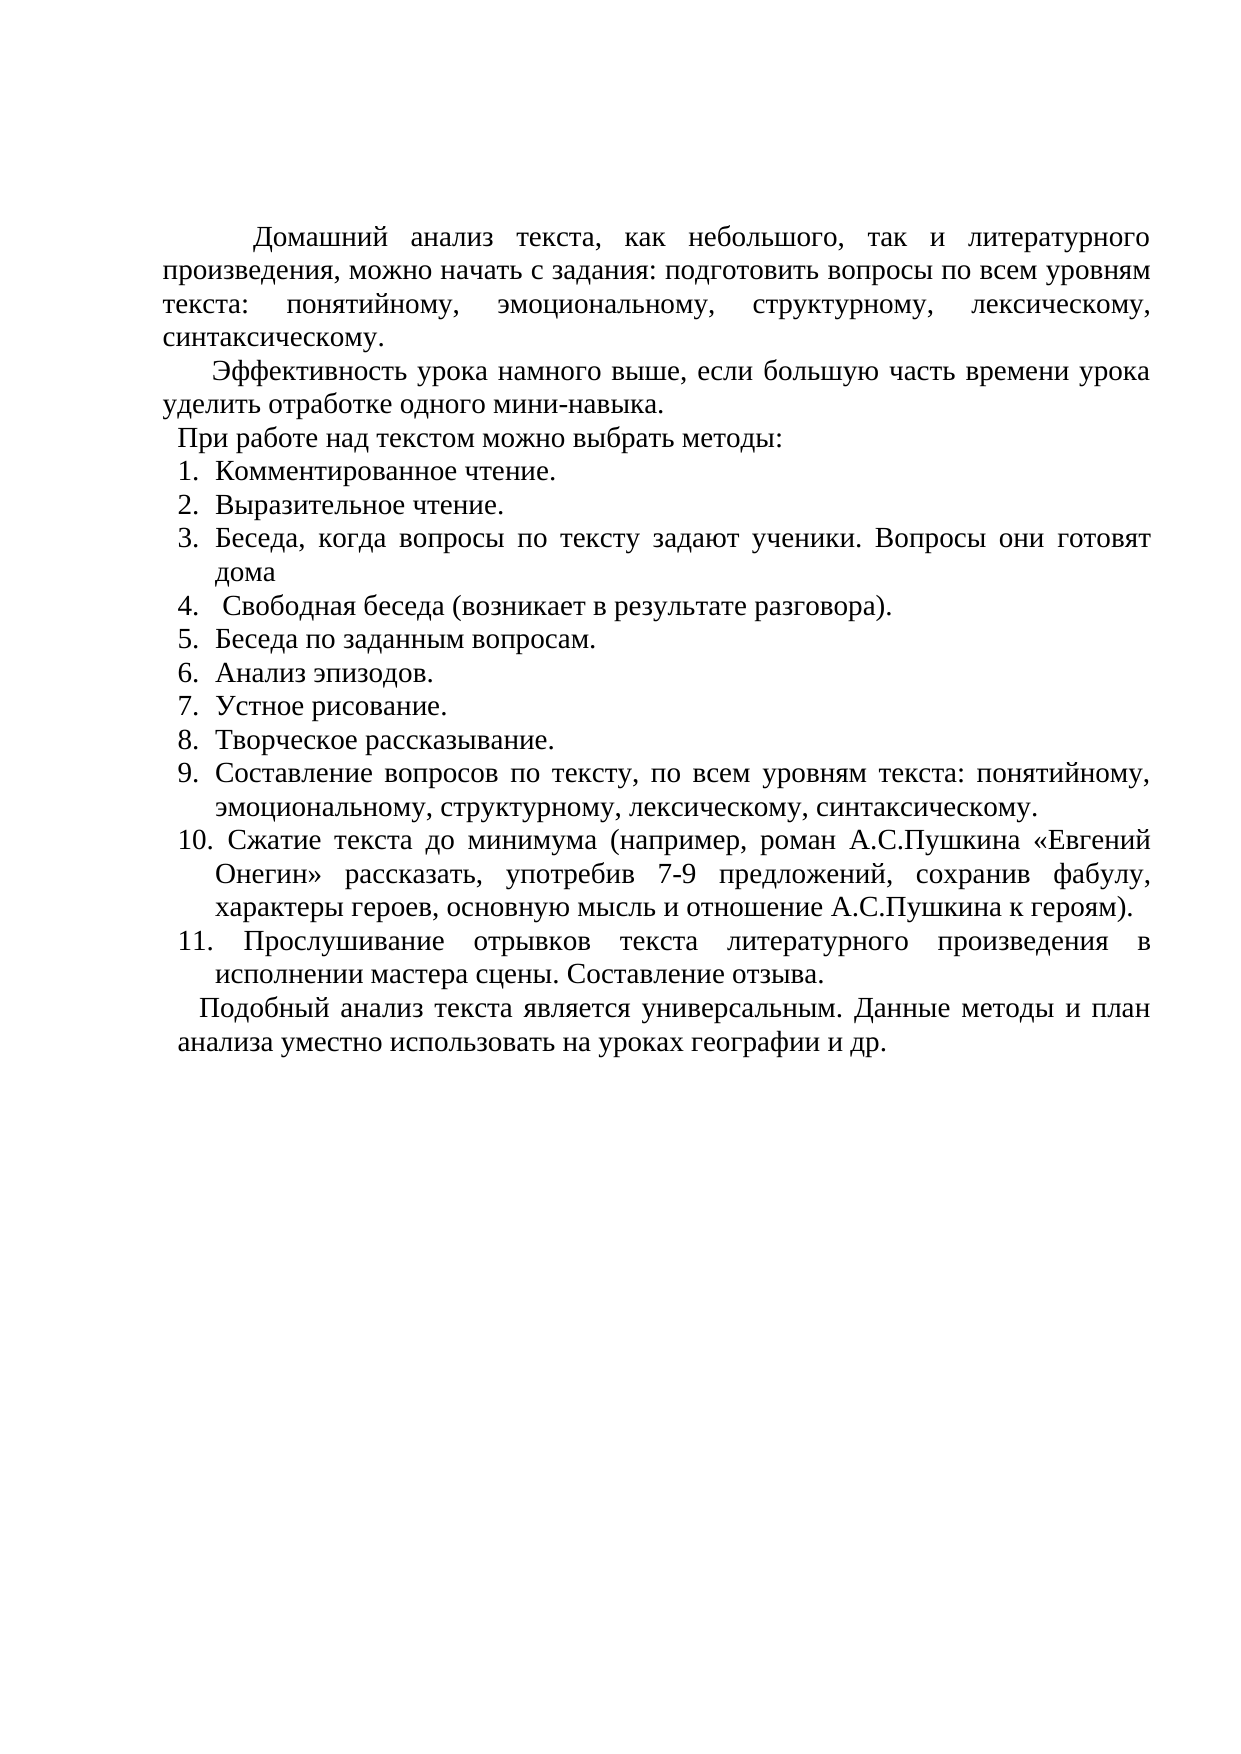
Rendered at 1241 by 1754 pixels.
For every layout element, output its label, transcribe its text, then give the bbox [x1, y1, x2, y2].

list Беседа, когда вопросы по тексту задают ученики. Вопросы они готовят дома [177, 521, 1152, 588]
list Составление вопросов по тексту, по всем уровням текста: понятийному, эмоциональному, структурному, лексическому, синтаксическому. [177, 755, 1152, 822]
list Свободная беседа (возникает в результате разговора). [177, 588, 1152, 621]
list Сжатие текста до минимума (например, роман А.С.Пушкина «Евгений Онегин» рассказать, употребив 7-9 предложений, сохранив фабулу, характеры героев, основную мысль и отношение А.С.Пушкина к героям). [177, 822, 1152, 923]
text Подобный анализ текста является универсальным. Данные методы и план анализа уместно использовать на уроках географии и др. [177, 990, 1152, 1057]
list Творческое рассказывание. [177, 722, 1152, 755]
list Беседа по заданным вопросам. [177, 621, 1152, 655]
list Прослушивание отрывков текста литературного произведения в исполнении мастера сцены. Составление отзыва. [177, 923, 1152, 990]
list Эффективность урока намного выше, если большую часть времени урока уделить отработке одного мини-навыка. [162, 353, 1152, 420]
list Анализ эпизодов. [177, 655, 1152, 688]
list Комментированное чтение. [177, 453, 1152, 487]
list Домашний анализ текста, как небольшого, так и литературного произведения, можно начать с задания: подготовить вопросы по всем уровням текста: понятийному, эмоциональному, структурному, лексическому, синтаксическому. [162, 219, 1152, 353]
list При работе над текстом можно выбрать методы: [162, 420, 1152, 453]
list Устное рисование. [177, 688, 1152, 722]
list Выразительное чтение. [177, 487, 1152, 521]
